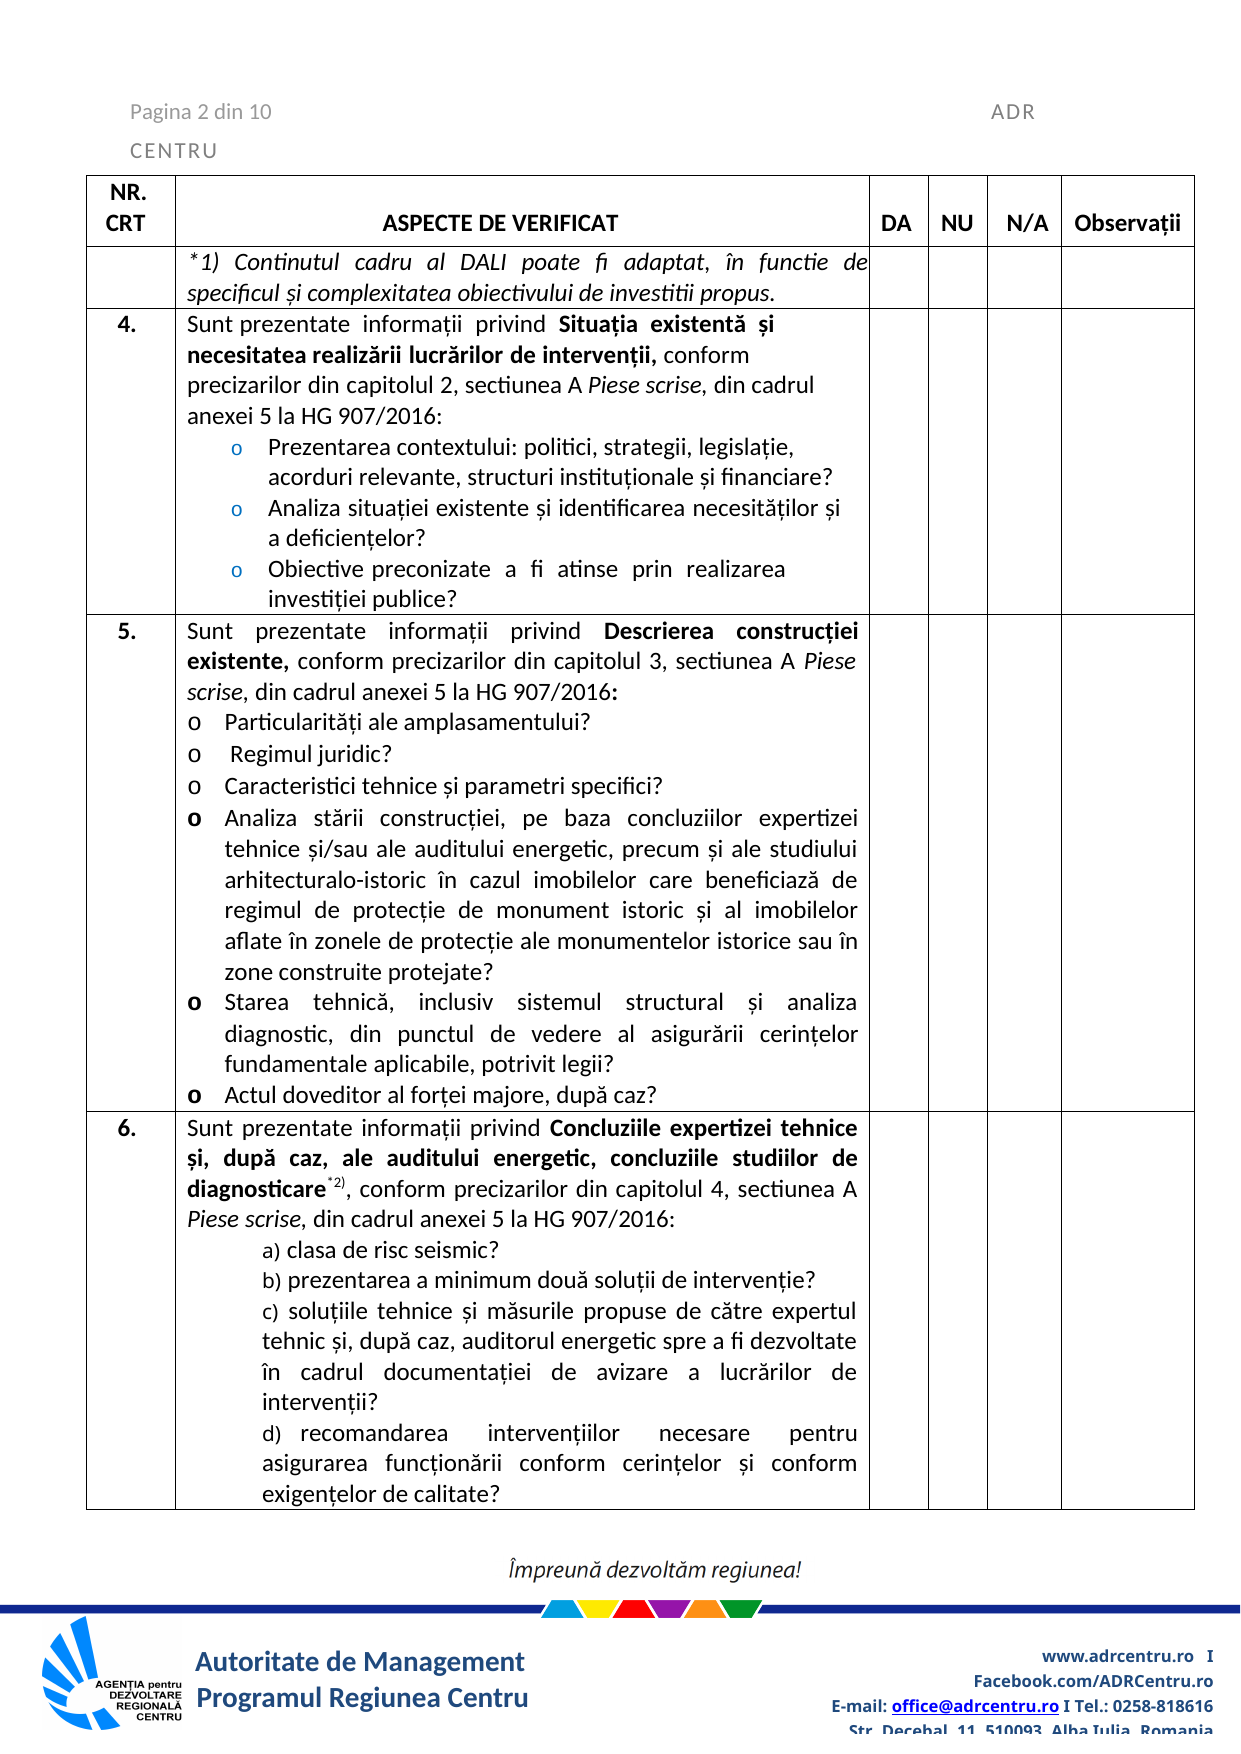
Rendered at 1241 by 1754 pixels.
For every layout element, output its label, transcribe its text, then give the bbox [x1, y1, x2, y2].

table_cell [87, 1112, 175, 1508]
table_cell [87, 309, 175, 614]
table_cell [988, 1112, 1061, 1508]
table_cell [870, 615, 928, 1111]
table_cell [1062, 247, 1194, 308]
table_header N/A [988, 176, 1061, 246]
table_cell [870, 247, 928, 308]
table_cell Sunt prezentate informații privind Situaţia existentă şi necesitatea realizării lucrărilor de intervenţii, conform precizarilor din capitolul 2, sectiunea A Piese scrise, din cadrul anexei 5 la HG 907/2016: Prezentarea contextului: politici, strategii, legislaţie, acorduri relevante, structuri instituţionale şi financiare? Analiza situaţiei existente şi identificarea necesităţilor şi a deficienţelor? Obiective preconizate a fi atinse prin realizarea investiţiei publice? [176, 309, 869, 614]
picture [495, 1556, 814, 1583]
table_cell [988, 309, 1061, 614]
table_cell [87, 615, 175, 1111]
table_cell [87, 247, 175, 308]
picture [0, 1600, 550, 1730]
table_header DA [870, 176, 928, 246]
table_header Observații [1062, 176, 1194, 246]
table_cell [1062, 615, 1194, 1111]
table_cell [929, 615, 987, 1111]
picture [574, 1600, 1241, 1618]
table_header NU [929, 176, 987, 246]
table_cell [1062, 309, 1194, 614]
table_cell [988, 615, 1061, 1111]
table_cell [988, 247, 1061, 308]
table_cell [870, 309, 928, 614]
table_cell [870, 1112, 928, 1508]
table_cell [929, 309, 987, 614]
table_cell [929, 1112, 987, 1508]
table_header ASPECTE DE VERIFICAT [176, 176, 869, 246]
table_cell [1062, 1112, 1194, 1508]
table_cell [929, 247, 987, 308]
table_cell Sunt prezentate informații privind Descrierea construcţiei existente, conform precizarilor din capitolul 3, sectiunea A Piese scrise, din cadrul anexei 5 la HG 907/2016: Particularităţi ale amplasamentului? Regimul juridic? Caracteristici tehnice şi parametri specifici? Analiza stării construcţiei, pe baza concluziilor expertizei tehnice şi/sau ale auditului energetic, precum şi ale studiului arhitecturalo-istoric în cazul imobilelor care beneficiază de regimul de protecţie de monument istoric şi al imobilelor aflate în zonele de protecţie ale monumentelor istorice sau în zone construite protejate? Starea tehnică, inclusiv sistemul structural şi analiza diagnostic, din punctul de vedere al asigurării cerinţelor fundamentale aplicabile, potrivit legii? Actul doveditor al forţei majore, după caz? [176, 615, 869, 1111]
table_header NR. CRT [87, 176, 175, 246]
